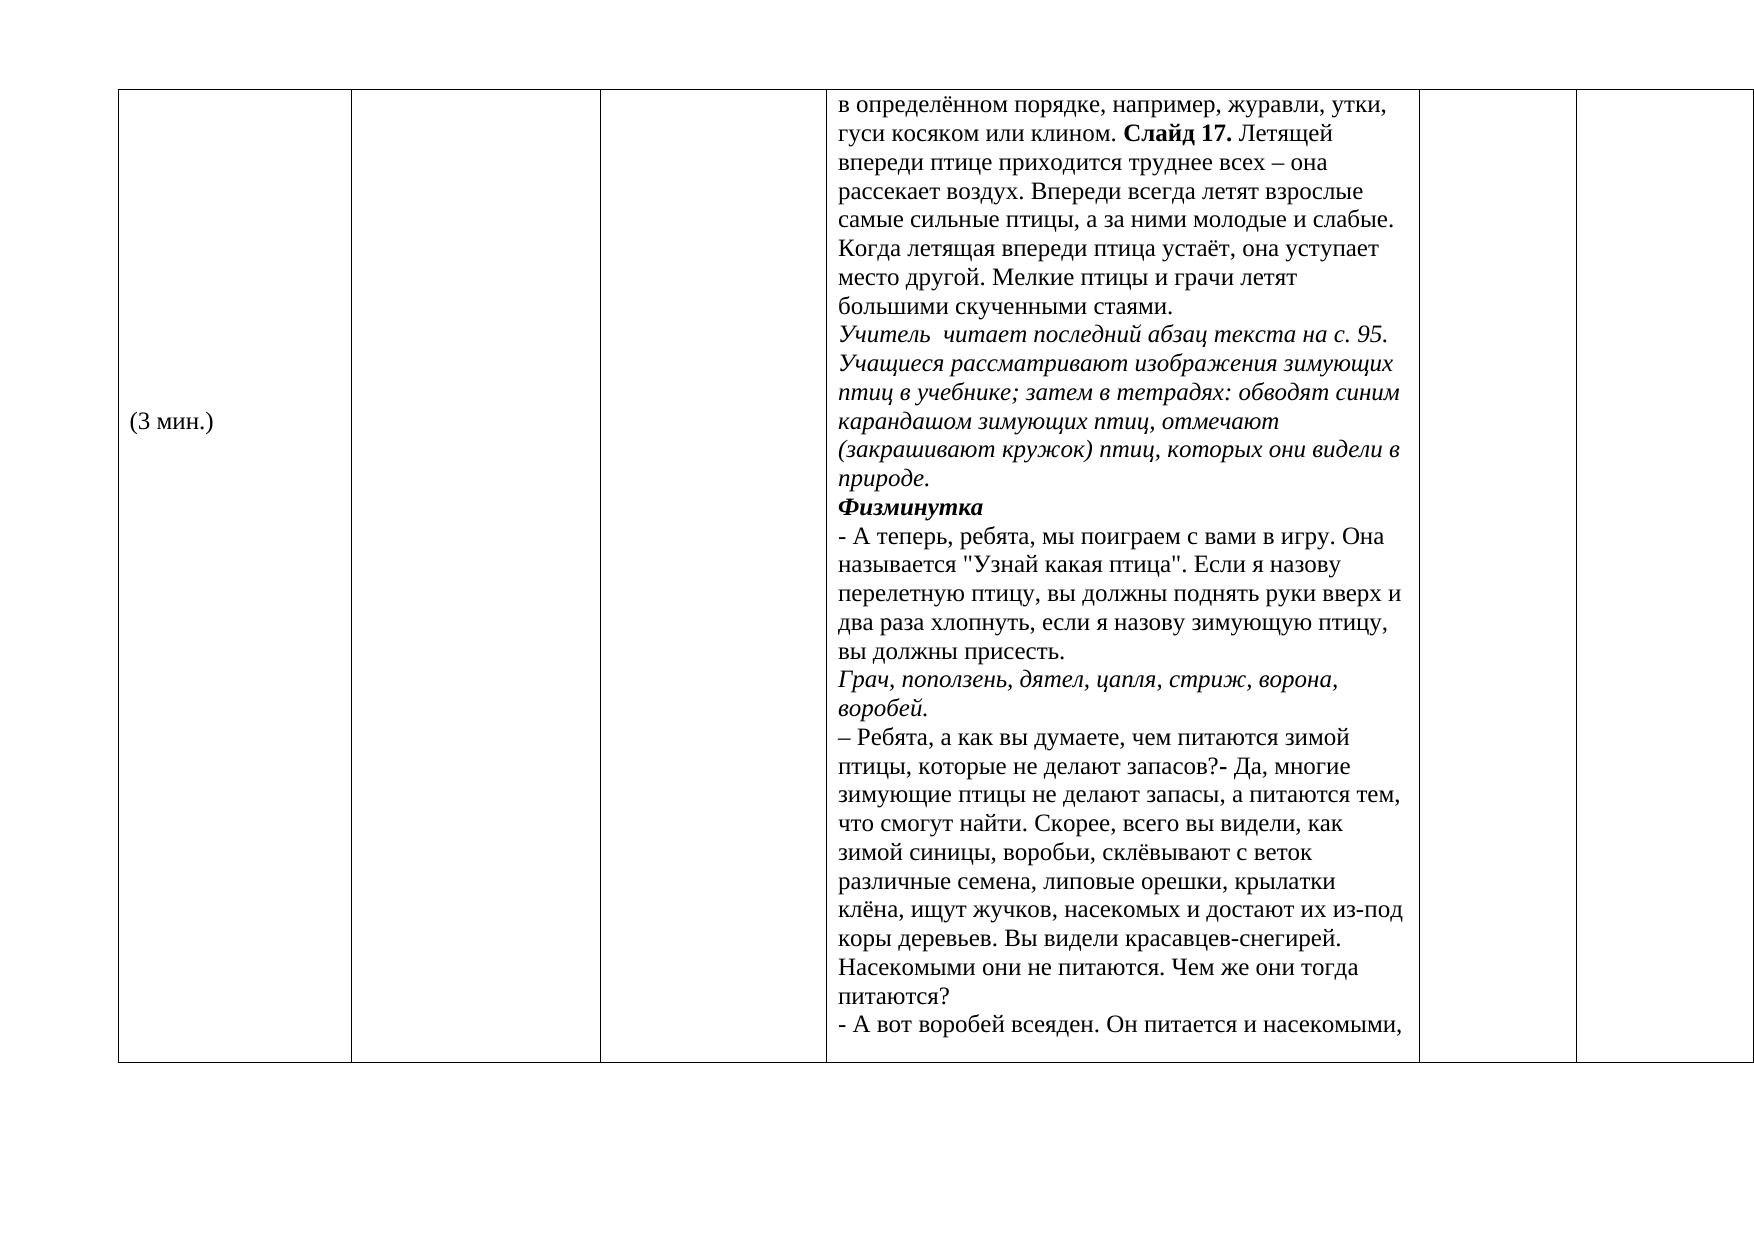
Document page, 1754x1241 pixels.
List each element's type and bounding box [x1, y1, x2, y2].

table_cell [119, 90, 351, 1062]
table_cell [827, 90, 1419, 1062]
table_cell [601, 90, 826, 1062]
table_cell [352, 90, 600, 1062]
table_cell [1577, 90, 1753, 1062]
table_cell [1420, 90, 1576, 1062]
